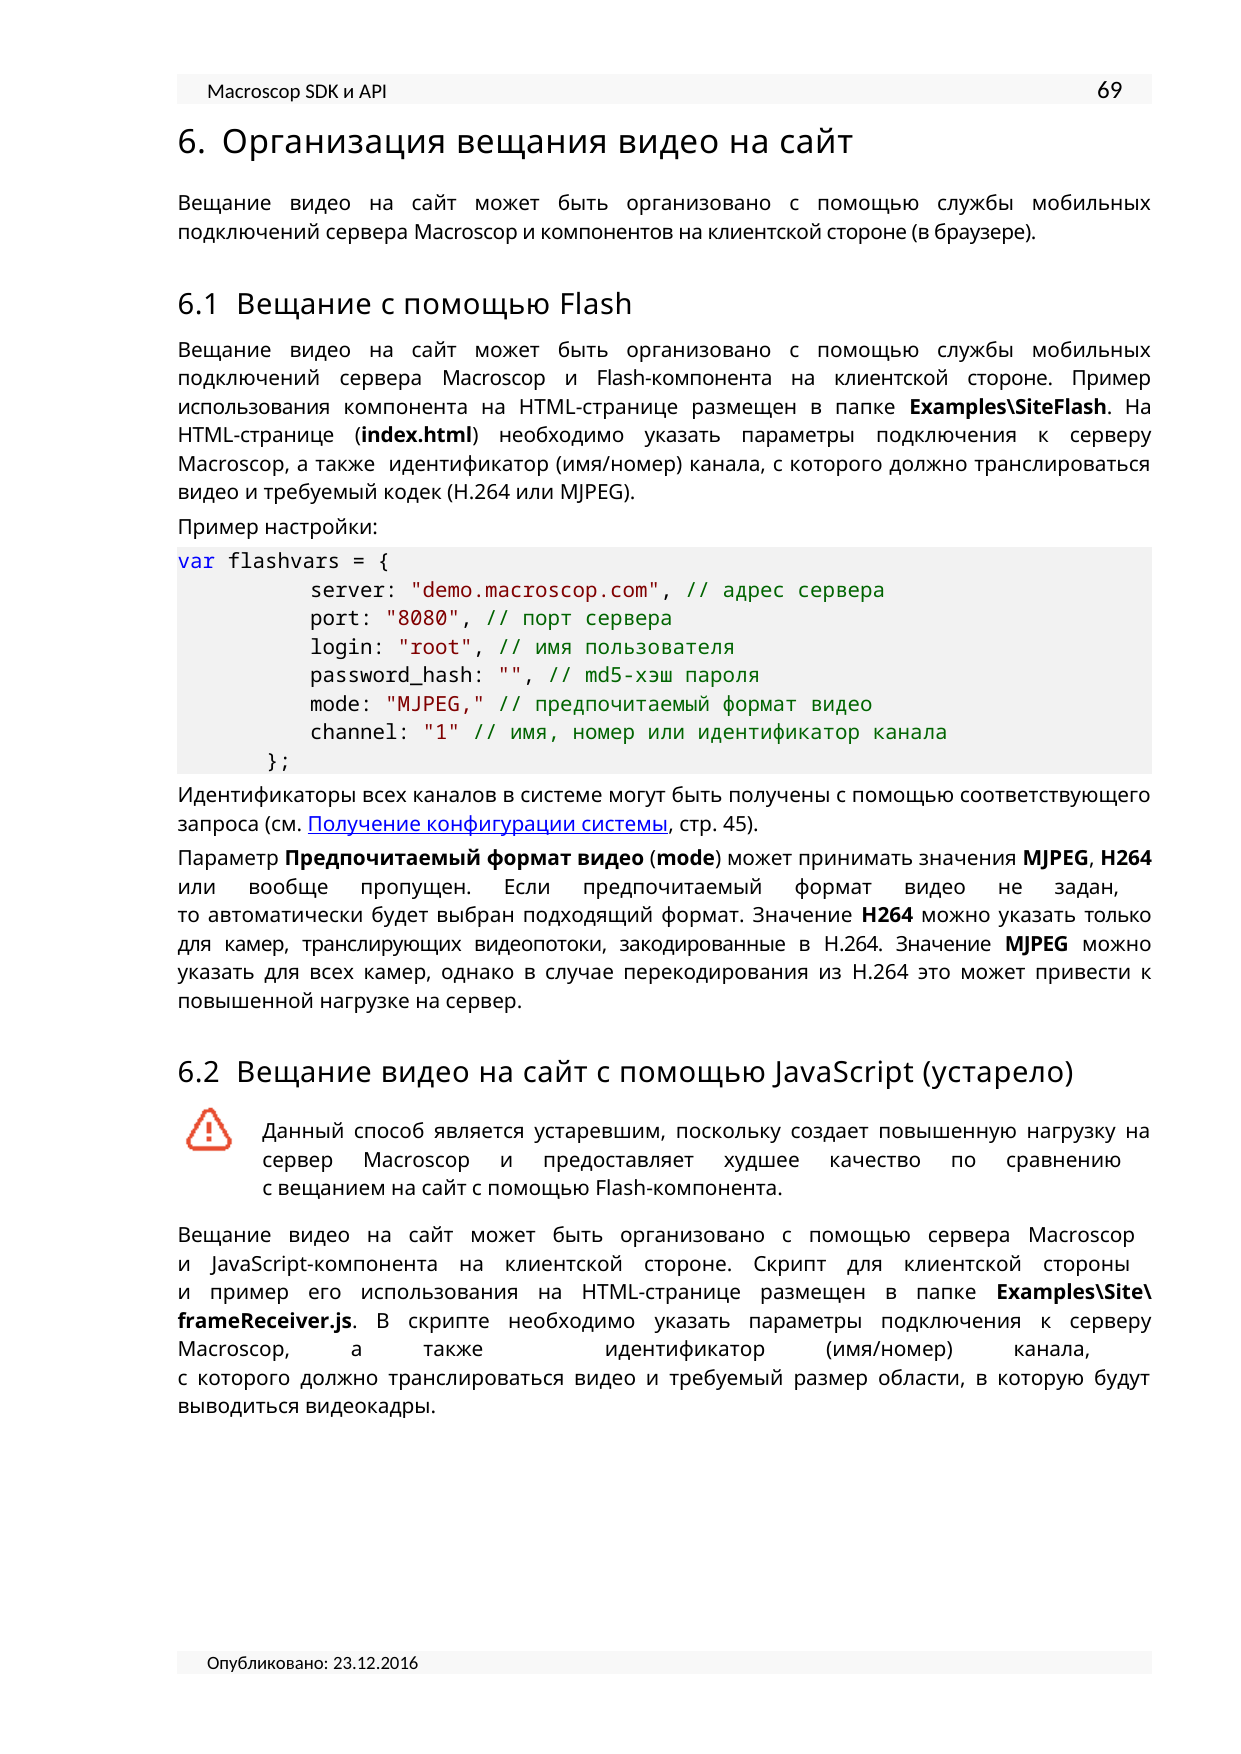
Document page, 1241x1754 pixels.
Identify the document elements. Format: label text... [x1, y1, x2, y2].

text Пример настройки: [177, 512, 1152, 540]
text Вещание видео на сайт может быть организовано с помощью службы мобильных подключений сервера Macroscop и Flash-компонента на клиентской стороне. Пример использования компонента на HTML-странице размещен в папке Examples\SiteFlash. На HTML-странице (index.html) необходимо указать параметры подключения к серверу Macroscop, а также идентификатор (имя/номер) канала, с которого должно транслироваться видео и требуемый кодек (H.264 или MJPEG). [177, 335, 1152, 506]
subtitle Вещание видео на сайт с помощью JavaScript (устарело) [177, 1052, 1152, 1091]
text mode: "MJPEG," // предпочитаемый формат видео [177, 689, 1152, 717]
table_header [166, 1104, 251, 1214]
picture [180, 1103, 237, 1161]
text var flashvars = { [177, 547, 1152, 575]
text server: "demo.macroscop.com", // адрес сервера [177, 575, 1152, 603]
text login: "root", // имя пользователя [177, 632, 1152, 660]
table_header Данный способ является устаревшим, поскольку создает повышенную нагрузку на сервер Macroscop и предоставляет худшее качество по сравнению с вещанием на сайт с помощью Flash-компонента. [251, 1104, 1163, 1214]
text Параметр Предпочитаемый формат видео (mode) может принимать значения MJPEG, H264 или вообще пропущен. Если предпочитаемый формат видео не задан, то автоматически будет выбран подходящий формат. Значение H264 можно указать только для камер, транслирующих видеопотоки, закодированные в H.264. Значение MJPEG можно указать для всех камер, однако в случае перекодирования из H.264 это может привести к повышенной нагрузке на сервер. [177, 843, 1152, 1014]
text Идентификаторы всех каналов в системе могут быть получены с помощью соответствующего запроса (см. Получение конфигурации системы, стр. 36). [177, 780, 1152, 837]
text password_hash: "", // md5-хэш пароля [177, 660, 1152, 689]
subtitle Организация вещания видео на сайт [177, 118, 1152, 163]
subtitle Вещание с помощью Flash [177, 283, 1152, 323]
text Вещание видео на сайт может быть организовано с помощью сервера Macroscop и JavaScript-компонента на клиентской стороне. Скрипт для клиентской стороны и пример его использования на HTML-странице размещен в папке Examples\Site\frameReceiver.js. В скрипте необходимо указать параметры подключения к серверу Macroscop, а также идентификатор (имя/номер) канала, с которого должно транслироваться видео и требуемый размер области, в которую будут выводиться видеокадры. [177, 1220, 1152, 1419]
text Вещание видео на сайт может быть организовано с помощью службы мобильных подключений сервера Macroscop и компонентов на клиентской стороне (в браузере). [177, 188, 1152, 245]
text }; [177, 746, 1152, 774]
text port: "8080", // порт сервера [177, 603, 1152, 632]
text channel: "1" // имя, номер или идентификатор канала [177, 717, 1152, 746]
